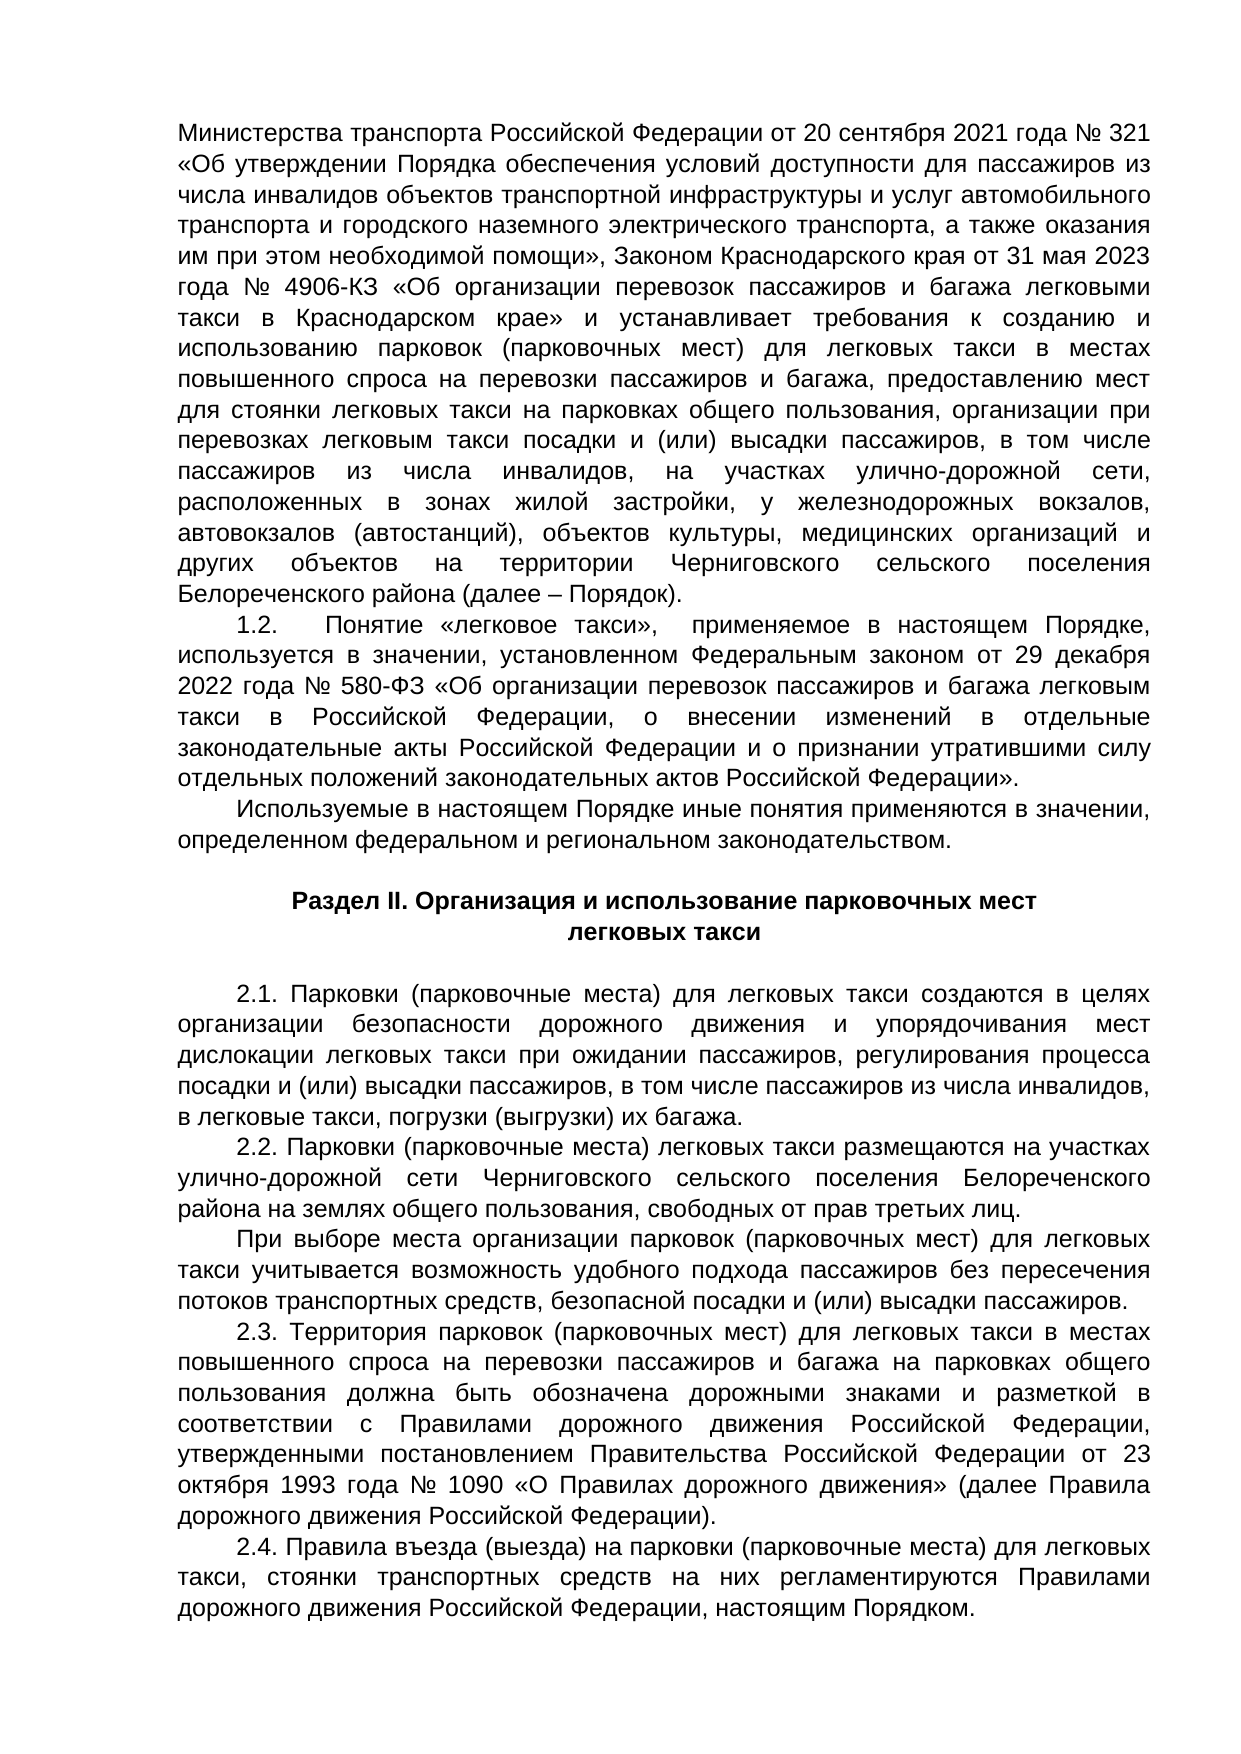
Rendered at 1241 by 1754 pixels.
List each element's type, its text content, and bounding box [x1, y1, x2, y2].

text легковых такси [177, 917, 1152, 946]
text Раздел II. Организация и использование парковочных мест [177, 886, 1152, 915]
text 2.3. Территория парковок (парковочных мест) для легковых такси в местах повышенного спроса на перевозки пассажиров и багажа на парковках общего пользования должна быть обозначена дорожными знаками и разметкой в соответствии с Правилами дорожного движения Российской Федерации, утвержденными постановлением Правительства Российской Федерации от 23 октября 1993 года № 1090 «О Правилах дорожного движения» (далее Правила дорожного движения Российской Федерации). [177, 1317, 1152, 1530]
text 2.1. Парковки (парковочные места) для легковых такси создаются в целях организации безопасности дорожного движения и упорядочивания мест дислокации легковых такси при ожидании пассажиров, регулирования процесса посадки и (или) высадки пассажиров, в том числе пассажиров из числа инвалидов, в легковые такси, погрузки (выгрузки) их багажа. [177, 978, 1152, 1130]
text 2.2. Парковки (парковочные места) легковых такси размещаются на участках улично-дорожной сети Черниговского сельского поселения Белореченского района на землях общего пользования, свободных от прав третьих лиц. [177, 1132, 1152, 1222]
list Понятие «легковое такси», применяемое в настоящем Порядке, используется в значении, установленном Федеральным законом от 29 декабря 2022 года № 580-ФЗ «Об организации перевозок пассажиров и багажа легковым такси в Российской Федерации, о внесении изменений в отдельные законодательные акты Российской Федерации и о признании утратившими силу отдельных положений законодательных актов Российской Федерации». [177, 610, 1152, 792]
list Используемые в настоящем Порядке иные понятия применяются в значении, определенном федеральном и региональном законодательством. [177, 794, 1152, 854]
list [177, 118, 1152, 608]
text 2.4. Правила въезда (выезда) на парковки (парковочные места) для легковых такси, стоянки транспортных средств на них регламентируются Правилами дорожного движения Российской Федерации, настоящим Порядком. [177, 1532, 1152, 1622]
text При выборе места организации парковок (парковочных мест) для легковых такси учитывается возможность удобного подхода пассажиров без пересечения потоков транспортных средств, безопасной посадки и (или) высадки пассажиров. [177, 1224, 1152, 1314]
